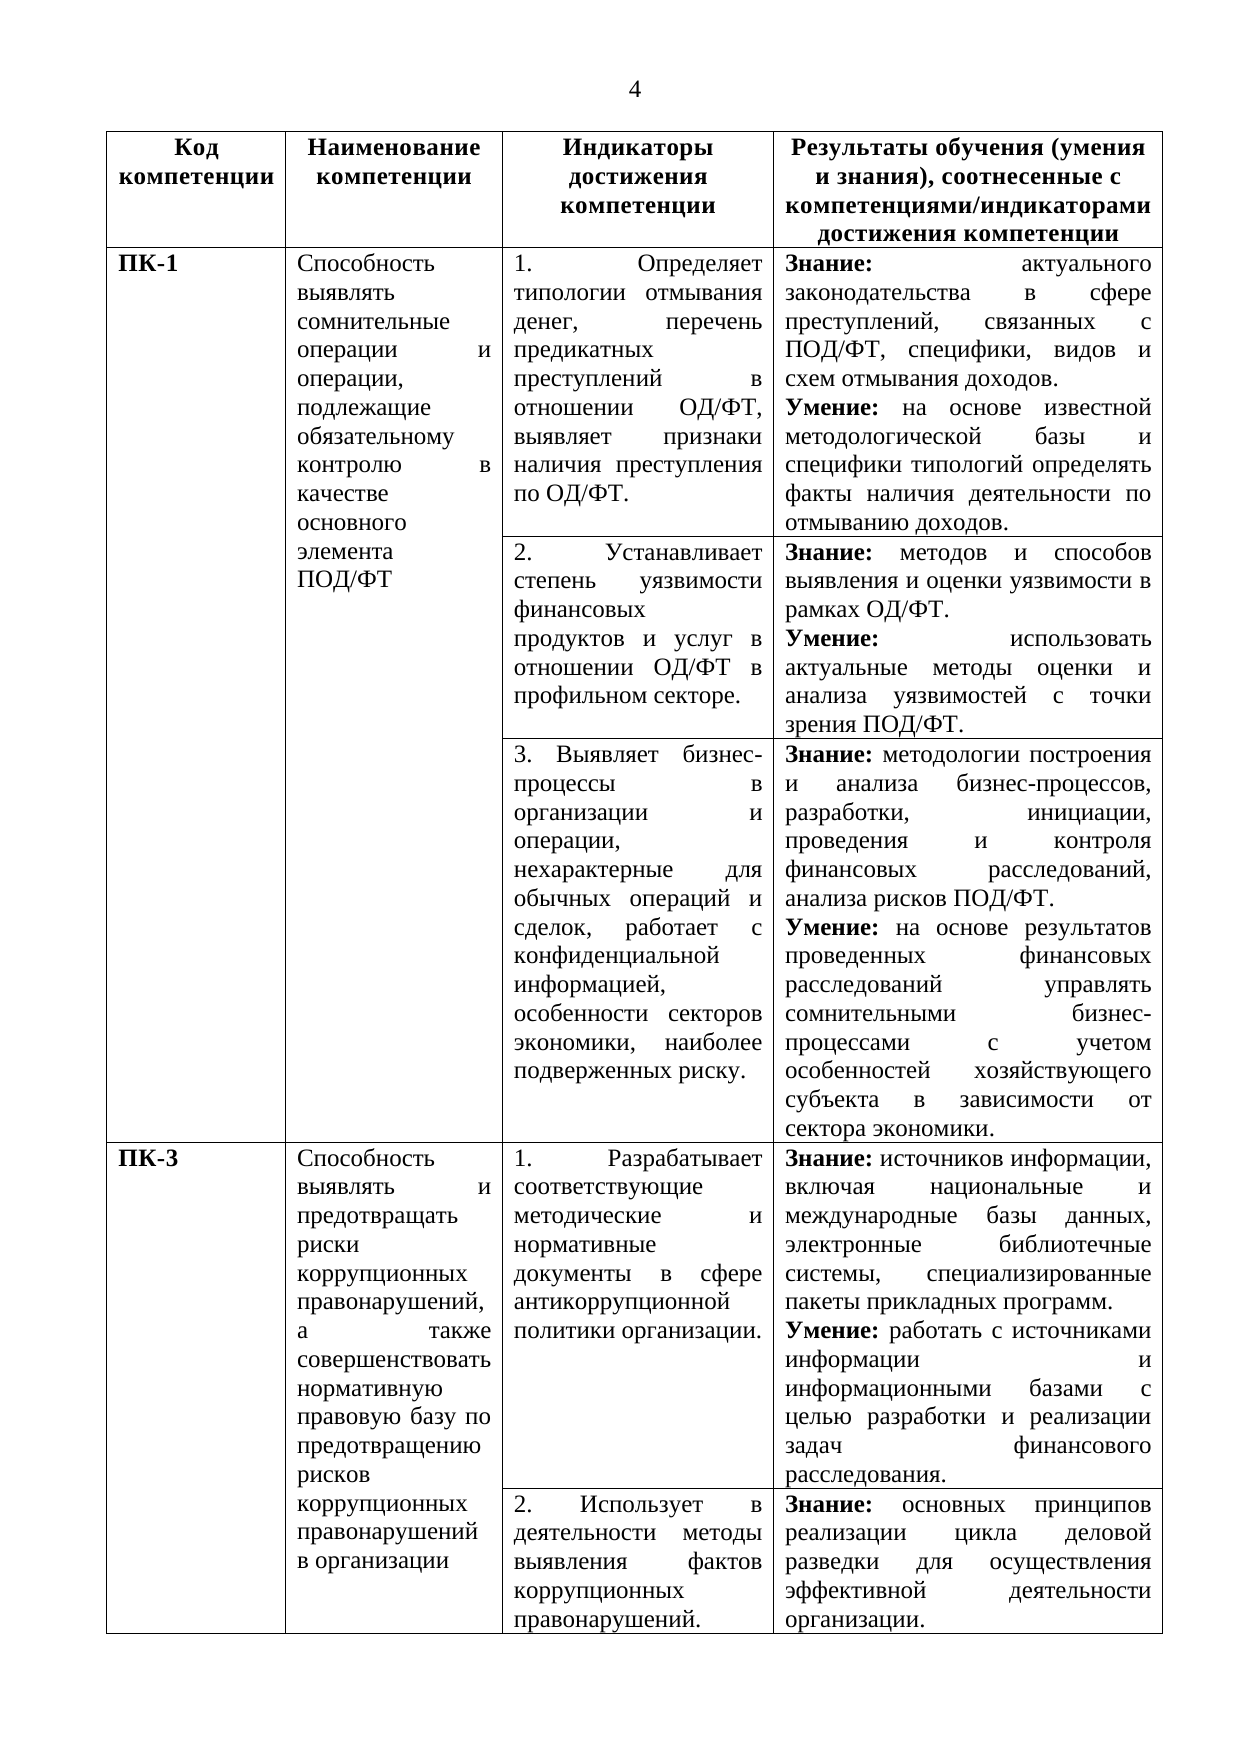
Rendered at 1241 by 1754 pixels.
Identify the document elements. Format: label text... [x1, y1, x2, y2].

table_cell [774, 1489, 1162, 1632]
table_cell Способность выявлять и предотвращать риски коррупционных правонарушений, а также совершенствовать нормативную правовую базу по предотвращению рисков коррупционных правонарушений в организации [286, 1143, 502, 1632]
table_cell 2. Устанавливает степень уязвимости финансовых продуктов и услуг в отношении ОД/ФТ в профильном секторе. [503, 537, 773, 738]
table_header Наименование компетенции [286, 132, 502, 247]
table_cell Способность выявлять сомнительные операции и операции, подлежащие обязательному контролю в качестве основного элемента ПОД/ФТ [286, 248, 502, 1142]
table_cell ПК-1 [107, 248, 285, 1142]
table_cell Знание: источников информации, включая национальные и международные базы данных, электронные библиотечные системы, специализированные пакеты прикладных программ. Умение: работать с источниками информации и информационными базами с целью разработки и реализации задач финансового расследования. [774, 1143, 1162, 1488]
table_header Код компетенции [107, 132, 285, 247]
table_cell ПК-3 [107, 1143, 285, 1632]
table_cell Знание: методологии построения и анализа бизнес-процессов, разработки, инициации, проведения и контроля финансовых расследований, анализа рисков ПОД/ФТ. Умение: на основе результатов проведенных финансовых расследований управлять сомнительными бизнес-процессами с учетом особенностей хозяйствующего субъекта в зависимости от сектора экономики. [774, 739, 1162, 1142]
table_cell 1. Определяет типологии отмывания денег, перечень предикатных преступлений в отношении ОД/ФТ, выявляет признаки наличия преступления по ОД/ФТ. [503, 248, 773, 536]
table_cell Знание: методов и способов выявления и оценки уязвимости в рамках ОД/ФТ. Умение: использовать актуальные методы оценки и анализа уязвимостей с точки зрения ПОД/ФТ. [774, 537, 1162, 738]
table_header Результаты обучения (умения и знания), соотнесенные с компетенциями/индикаторами достижения компетенции [774, 132, 1162, 247]
table_header Индикаторы достижения компетенции [503, 132, 773, 247]
table_cell 3. Выявляет бизнес-процессы в организации и операции, нехарактерные для обычных операций и сделок, работает с конфиденциальной информацией, особенности секторов экономики, наиболее подверженных риску. [503, 739, 773, 1142]
table_cell Знание: актуального законодательства в сфере преступлений, связанных с ПОД/ФТ, специфики, видов и схем отмывания доходов. Умение: на основе известной методологической базы и специфики типологий определять факты наличия деятельности по отмыванию доходов. [774, 248, 1162, 536]
table_cell 1. Разрабатывает соответствующие методические и нормативные документы в сфере антикоррупционной политики организации. [503, 1143, 773, 1488]
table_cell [503, 1489, 773, 1632]
